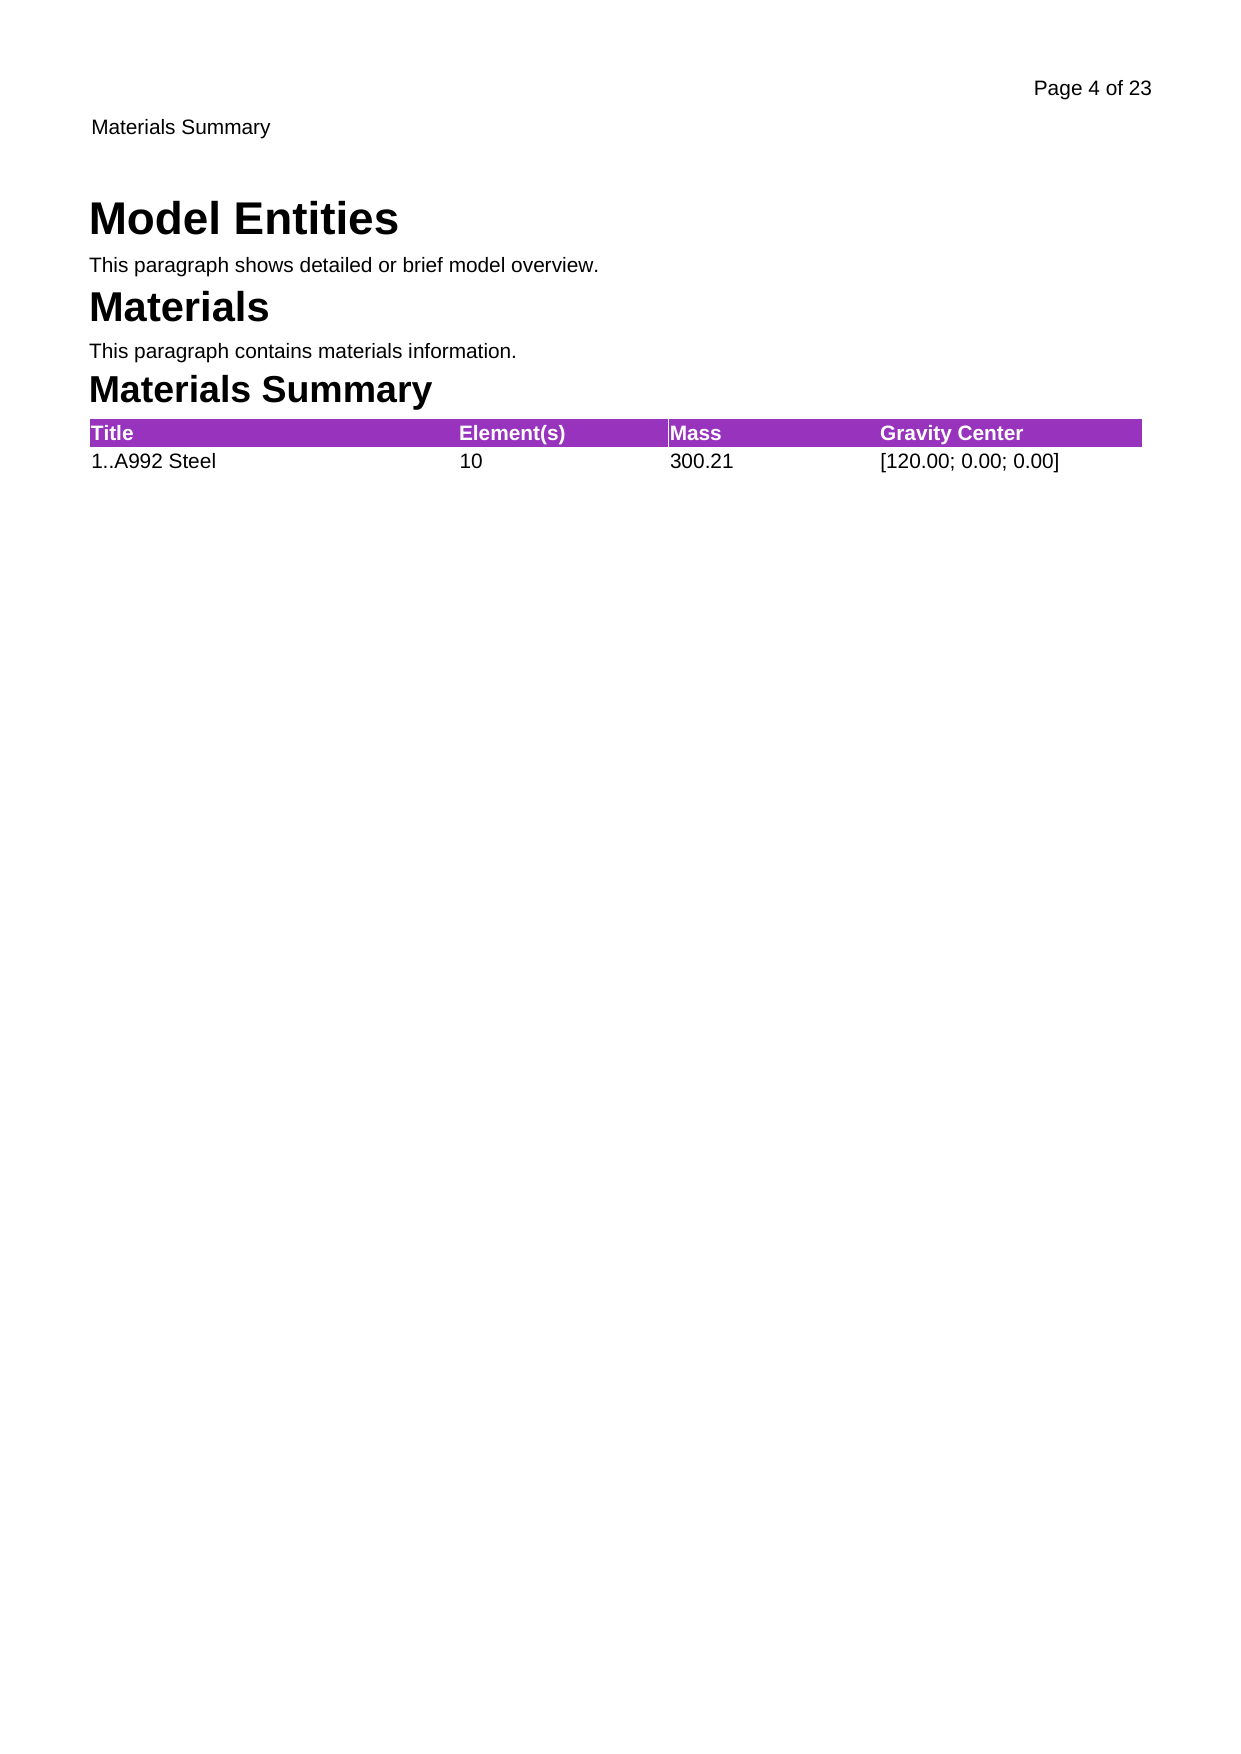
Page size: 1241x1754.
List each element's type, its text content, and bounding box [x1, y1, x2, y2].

subtitle Materials Summary [88, 367, 1152, 410]
subtitle Model Entities [88, 192, 1152, 244]
subtitle Materials [89, 283, 1152, 331]
table_header Mass [669, 419, 879, 447]
table_header Gravity Center [879, 419, 1142, 447]
table_cell 10 [458, 447, 668, 473]
text This paragraph contains materials information. [89, 339, 1152, 363]
table_header Title [90, 419, 458, 447]
text This paragraph shows detailed or brief model overview. [89, 253, 1152, 277]
table_header Element(s) [458, 419, 668, 447]
table_cell 300.21 [669, 447, 879, 473]
table_cell [120.00; 0.00; 0.00] [879, 447, 1142, 473]
table_cell 1..A992 Steel [90, 447, 458, 473]
